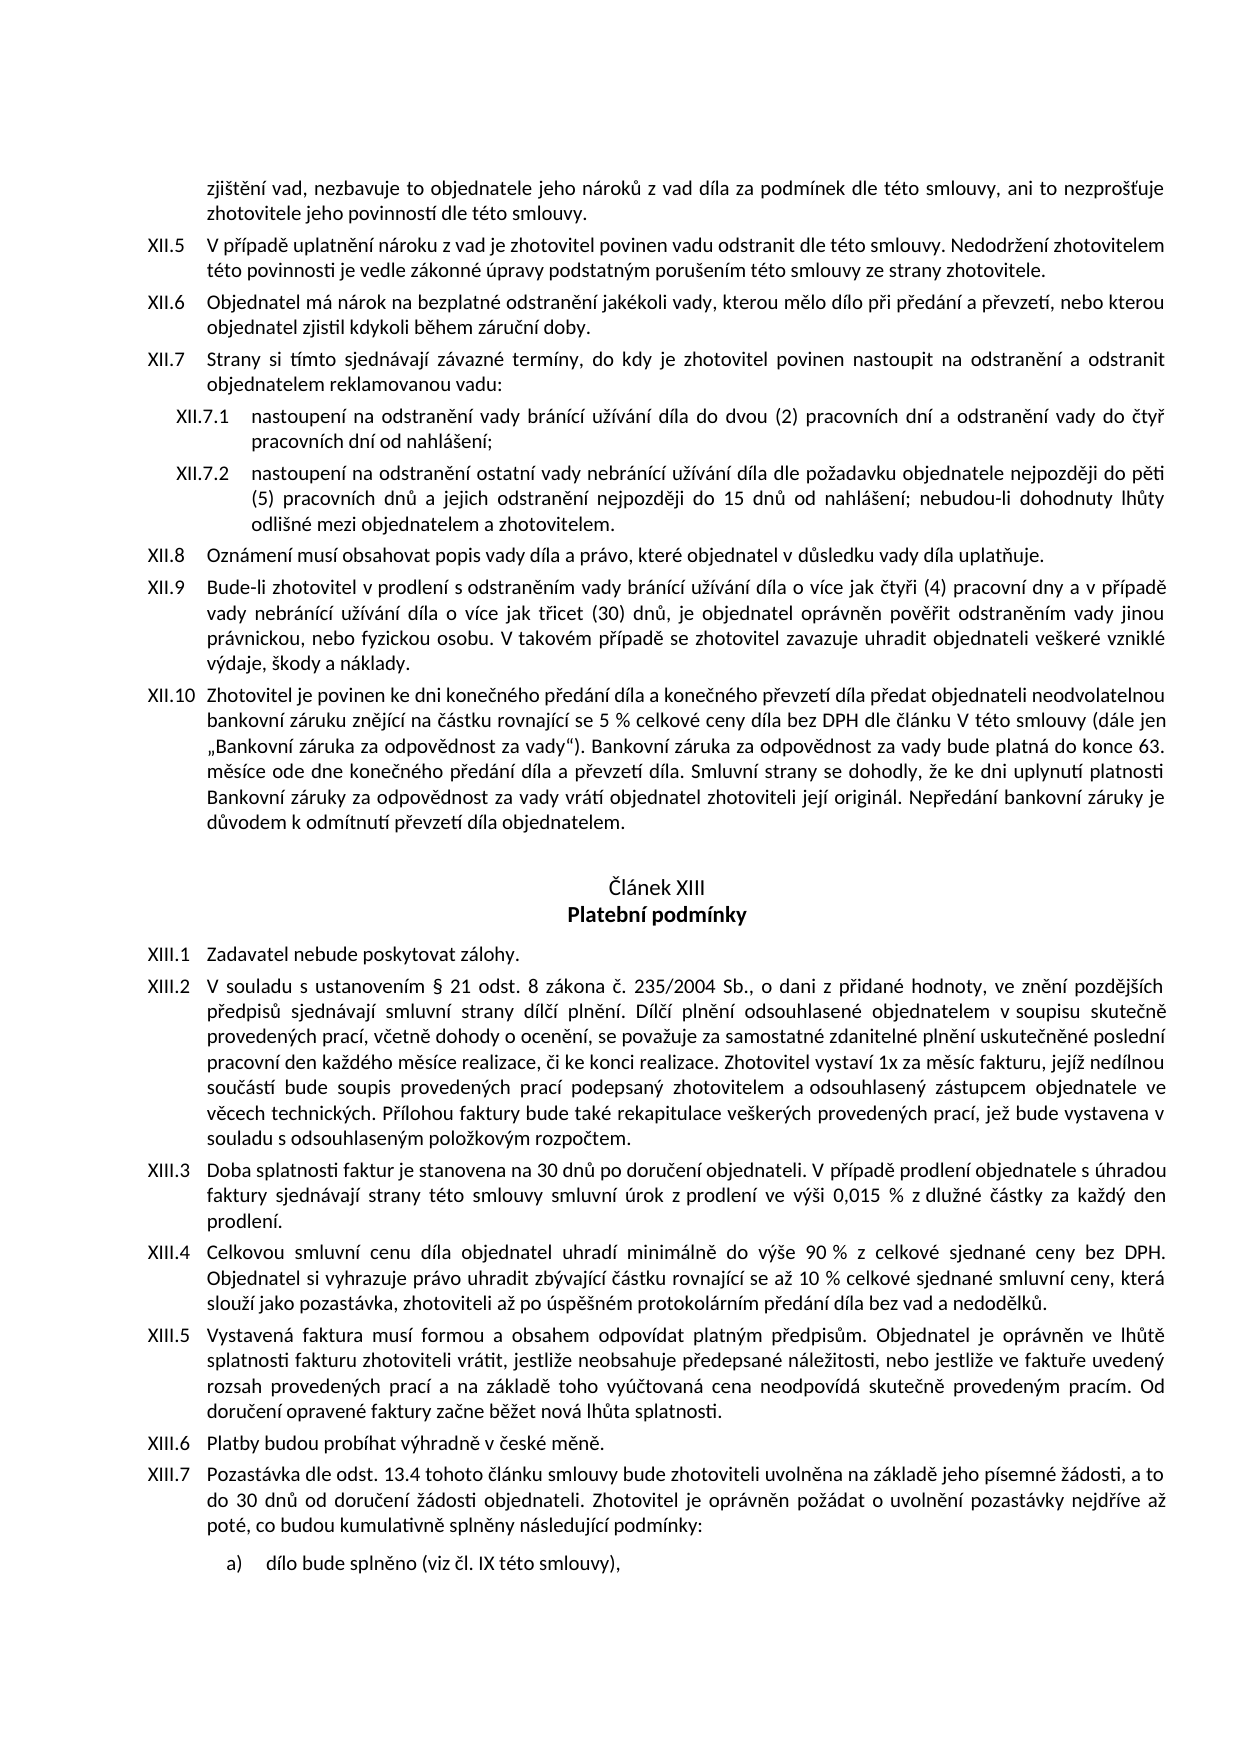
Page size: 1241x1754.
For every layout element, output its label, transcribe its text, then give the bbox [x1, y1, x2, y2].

list Zhotovitel je povinen ke dni konečného předání díla a konečného převzetí díla předat objednateli neodvolatelnou bankovní záruku znějící na částku rovnající se 5 % celkové ceny díla bez DPH dle článku V této smlouvy (dále jen „Bankovní záruka za odpovědnost za vady“). Bankovní záruka za odpovědnost za vady bude platná do konce 63. měsíce ode dne konečného předání díla a převzetí díla. Smluvní strany se dohodly, že ke dni uplynutí platnosti Bankovní záruky za odpovědnost za vady vrátí objednatel zhotoviteli její originál. Nepředání bankovní záruky je důvodem k odmítnutí převzetí díla objednatelem. [148, 682, 1167, 835]
list Bude-li zhotovitel v prodlení s odstraněním vady bránící užívání díla o více jak čtyři (4) pracovní dny a v případě vady nebránící užívání díla o více jak třicet (30) dnů, je objednatel oprávněn pověřit odstraněním vady jinou právnickou, nebo fyzickou osobu. V takovém případě se zhotovitel zavazuje uhradit objednateli veškeré vzniklé výdaje, škody a náklady. [148, 574, 1167, 676]
list Zadavatel nebude poskytovat zálohy. [148, 941, 1167, 967]
list nastoupení na odstranění ostatní vady nebránící užívání díla dle požadavku objednatele nejpozději do pěti (5) pracovních dnů a jejich odstranění nejpozději do 15 dnů od nahlášení; nebudou-li dohodnuty lhůty odlišné mezi objednatelem a zhotovitelem. [176, 460, 1167, 536]
list Doba splatnosti faktur je stanovena na 30 dnů po doručení objednateli. V případě prodlení objednatele s úhradou faktury sjednávají strany této smlouvy smluvní úrok z prodlení ve výši 0,015 % z dlužné částky za každý den prodlení. [148, 1157, 1167, 1233]
list dílo bude splněno (viz čl. IX této smlouvy), [226, 1550, 1167, 1576]
list nastoupení na odstranění vady bránící užívání díla do dvou (2) pracovních dní a odstranění vady do čtyř pracovních dní od nahlášení; [176, 403, 1167, 454]
list Pozastávka dle odst. 13.4 tohoto článku smlouvy bude zhotoviteli uvolněna na základě jeho písemné žádosti, a to do 30 dnů od doručení žádosti objednateli. Zhotovitel je oprávněn požádat o uvolnění pozastávky nejdříve až poté, co budou kumulativně splněny následující podmínky: [148, 1462, 1167, 1538]
list V případě uplatnění nároku z vad je zhotovitel povinen vadu odstranit dle této smlouvy. Nedodržení zhotovitelem této povinnosti je vedle zákonné úpravy podstatným porušením této smlouvy ze strany zhotovitele. [148, 232, 1167, 283]
list Celkovou smluvní cenu díla objednatel uhradí minimálně do výše 90 % z celkové sjednané ceny bez DPH. Objednatel si vyhrazuje právo uhradit zbývající částku rovnající se až 10 % celkové sjednané smluvní ceny, která slouží jako pozastávka, zhotoviteli až po úspěšném protokolárním předání díla bez vad a nedodělků. [148, 1239, 1167, 1316]
list Platby budou probíhat výhradně v české měně. [148, 1430, 1167, 1455]
list Oznámení musí obsahovat popis vady díla a právo, které objednatel v důsledku vady díla uplatňuje. [148, 543, 1167, 568]
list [148, 175, 1167, 226]
list Strany si tímto sjednávají závazné termíny, do kdy je zhotovitel povinen nastoupit na odstranění a odstranit objednatelem reklamovanou vadu: [148, 346, 1167, 397]
list V souladu s ustanovením § 21 odst. 8 zákona č. 235/2004 Sb., o dani z přidané hodnoty, ve znění pozdějších předpisů sjednávají smluvní strany dílčí plnění. Dílčí plnění odsouhlasené objednatelem v soupisu skutečně provedených prací, včetně dohody o ocenění, se považuje za samostatné zdanitelné plnění uskutečněné poslední pracovní den každého měsíce realizace, či ke konci realizace. Zhotovitel vystaví 1x za měsíc fakturu, jejíž nedílnou součástí bude soupis provedených prací podepsaný zhotovitelem a odsouhlasený zástupcem objednatele ve věcech technických. Přílohou faktury bude také rekapitulace veškerých provedených prací, jež bude vystavena v souladu s odsouhlaseným položkovým rozpočtem. [148, 973, 1167, 1151]
list Objednatel má nárok na bezplatné odstranění jakékoli vady, kterou mělo dílo při předání a převzetí, nebo kterou objednatel zjistil kdykoli během záruční doby. [148, 289, 1167, 340]
text Platební podmínky [148, 901, 1167, 929]
list Vystavená faktura musí formou a obsahem odpovídat platným předpisům. Objednatel je oprávněn ve lhůtě splatnosti fakturu zhotoviteli vrátit, jestliže neobsahuje předepsané náležitosti, nebo jestliže ve faktuře uvedený rozsah provedených prací a na základě toho vyúčtovaná cena neodpovídá skutečně provedeným pracím. Od doručení opravené faktury začne běžet nová lhůta splatnosti. [148, 1322, 1167, 1424]
